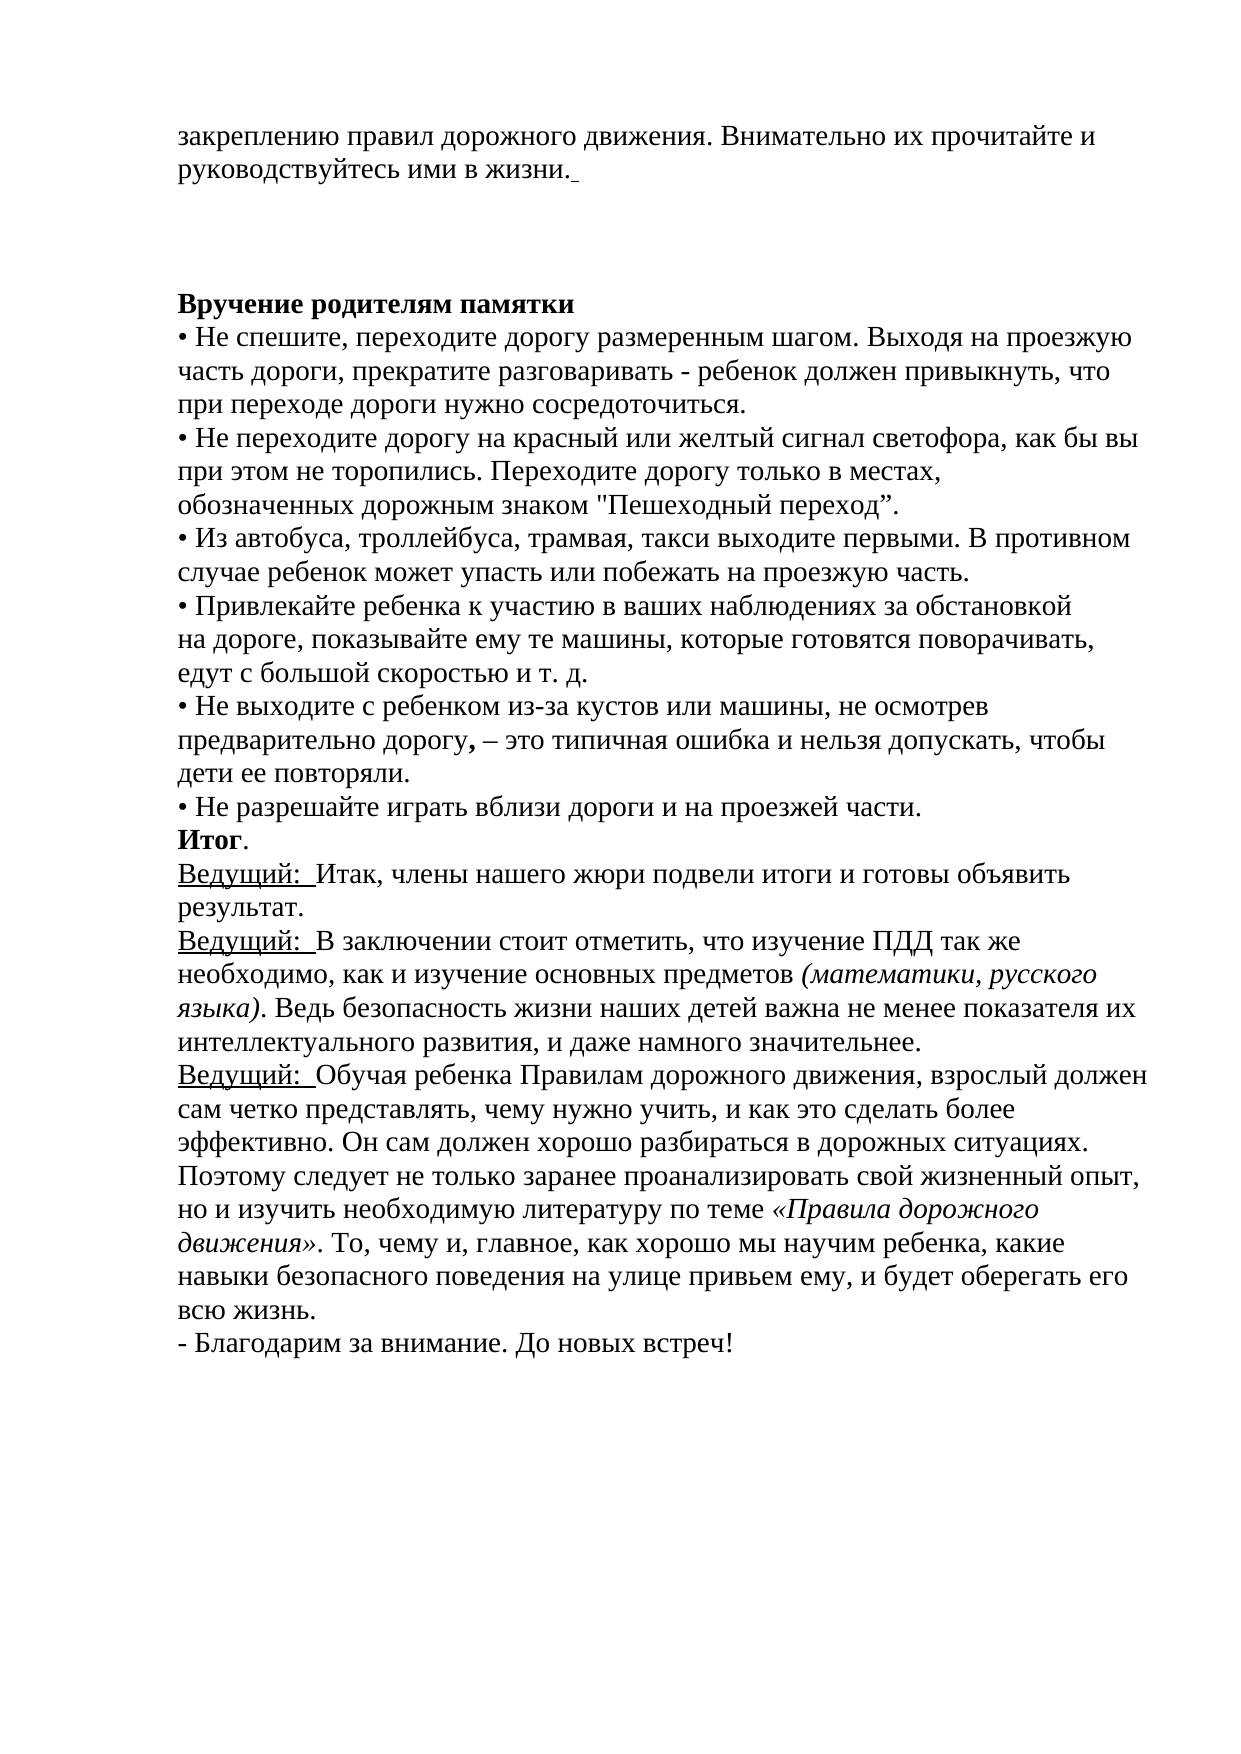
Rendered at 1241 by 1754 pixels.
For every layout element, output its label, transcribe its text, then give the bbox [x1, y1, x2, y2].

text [177, 118, 1152, 185]
text Ведущий: Обучая ребенка Правилам дорожного движения, взрослый должен сам четко представлять, чему нужно учить, и как это сделать более эффективно. Он сам должен хорошо разбираться в дорожных ситуациях. Поэтому следует не только заранее проанализировать свой жизненный опыт, но и изучить необходимую литературу по теме «Правила дорожного движения». То, чему и, главное, как хорошо мы научим ребенка, какие навыки безопасного поведения на улице привьем ему, и будет оберегать его всю жизнь. [177, 1057, 1152, 1326]
text Ведущий: В заключении стоит отметить, что изучение ПДД так же необходимо, как и изучение основных предметов (математики, русского языка). Ведь безопасность жизни наших детей важна не менее показателя их интеллектуального развития, и даже намного значительнее. [177, 923, 1152, 1057]
text • Не переходите дорогу на красный или желтый сигнал светофора, как бы вы при этом не торопились. Переходите дорогу только в местах, обозначенных дорожным знаком "Пешеходный переход”. [177, 420, 1152, 521]
text Итог. [177, 822, 1152, 856]
text Ведущий: Итак, члены нашего жюри подвели итоги и готовы объявить результат. [177, 856, 1152, 923]
text • Привлекайте ребенка к участию в ваших наблюдениях за обстановкой на дороге, показывайте ему те машины, которые готовятся поворачивать, едут с большой скоростью и т. д. [177, 588, 1152, 688]
text • Не выходите с ребенком из-за кустов или машины, не осмотрев предварительно дорогу, – это типичная ошибка и нельзя допускать, чтобы дети ее повторяли. [177, 688, 1152, 789]
text • Не спешите, переходите дорогу размеренным шагом. Выходя на проезжую часть дороги, прекратите разговаривать - ребенок должен привыкнуть, что при переходе дороги нужно сосредоточиться. [177, 319, 1152, 420]
text Вручение родителям памятки [177, 286, 1152, 319]
text • Не разрешайте играть вблизи дороги и на проезжей части. [177, 789, 1152, 822]
text • Из автобуса, троллейбуса, трамвая, такси выходите первыми. В противном случае ребенок может упасть или побежать на проезжую часть. [177, 521, 1152, 588]
text - Благодарим за внимание. До новых встреч! [177, 1326, 1152, 1359]
